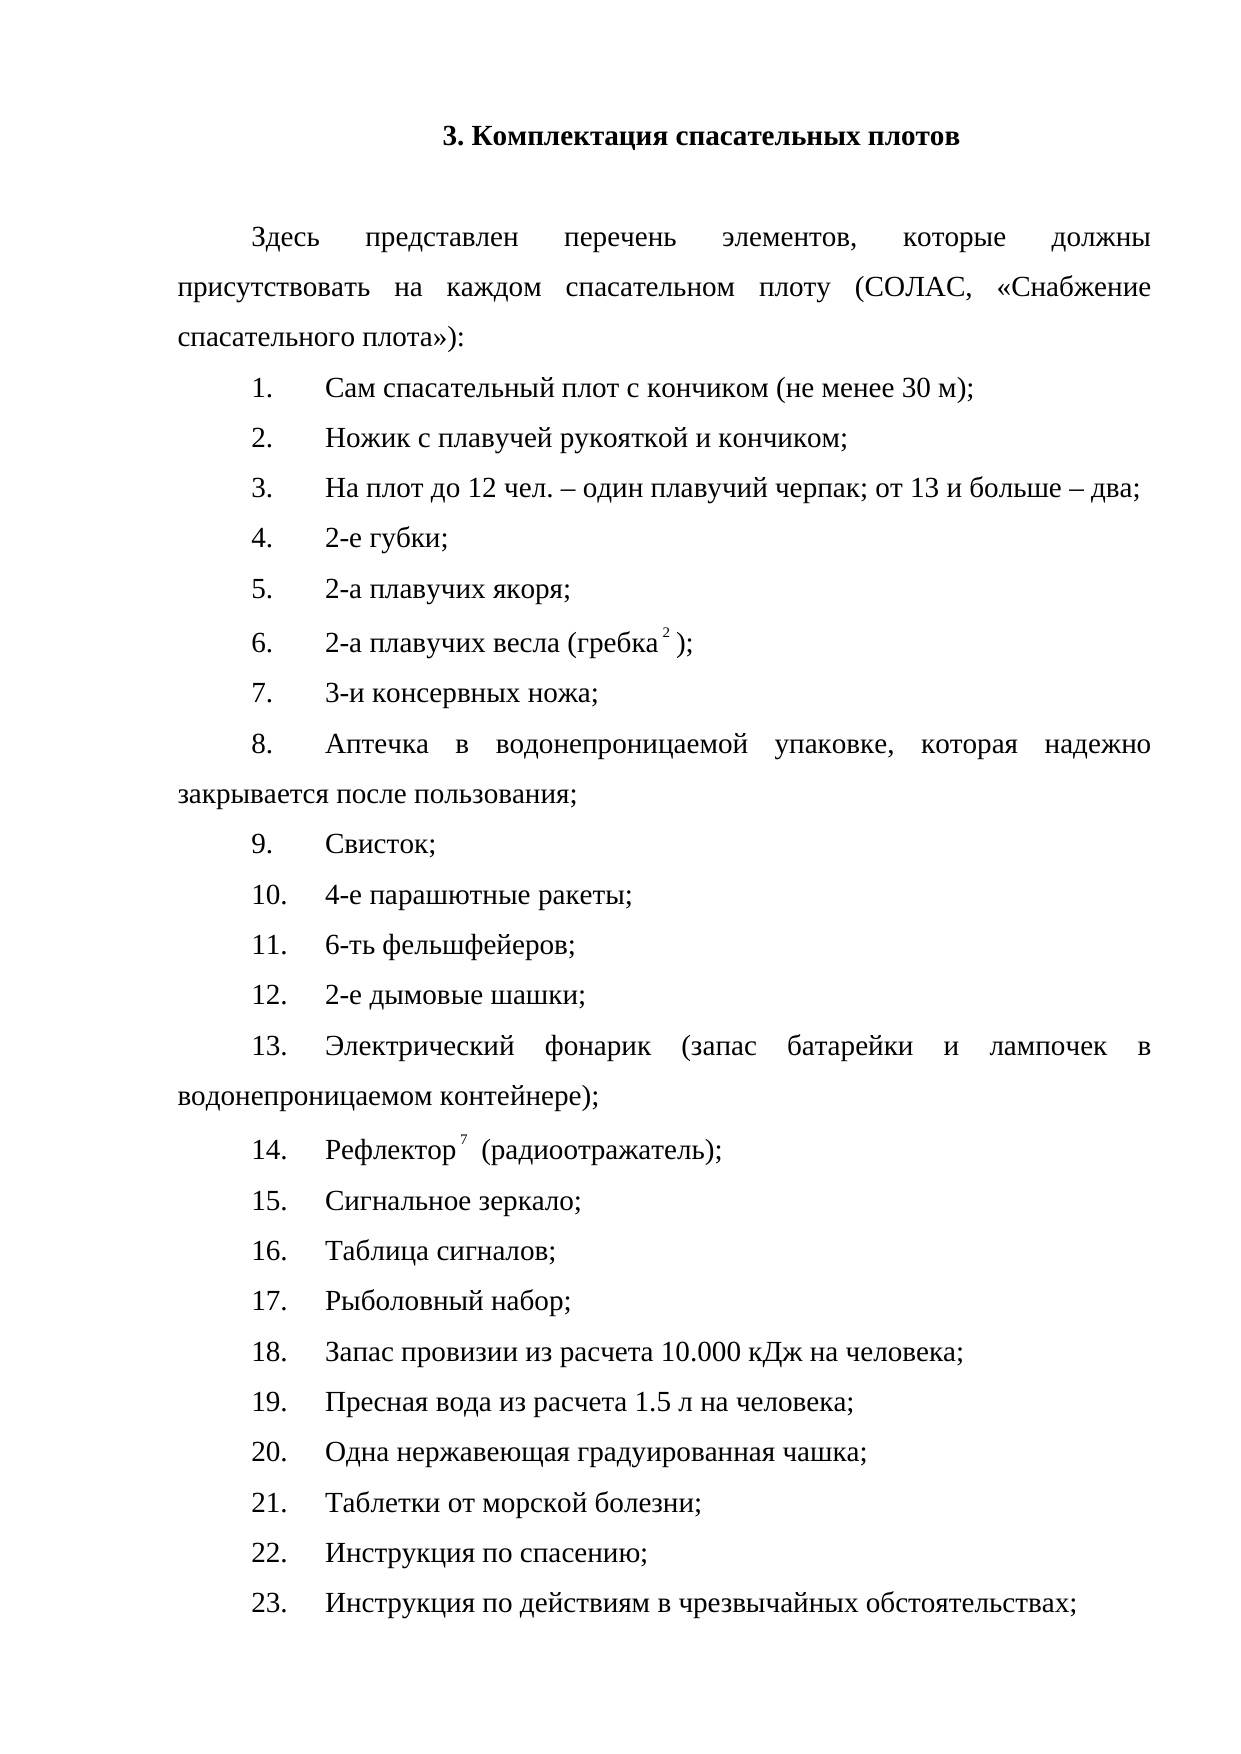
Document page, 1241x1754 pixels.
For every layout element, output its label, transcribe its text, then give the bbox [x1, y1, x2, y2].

text Здесь представлен перечень элементов, которые должны присутствовать на каждом спасательном плоту (СОЛАС, «Снабжение спасательного плота»): [177, 219, 1152, 353]
list Сам спасательный плот с кончиком (не менее ); [177, 370, 1152, 403]
list Электрический фонарик (запас батарейки и лампочек в водонепроницаемом контейнере); [177, 1028, 1152, 1112]
list Пресная вода из расчета на человека; [177, 1384, 1152, 1418]
list Рефлектор (радиоотражатель); [177, 1128, 1152, 1166]
list 2-е губки; [177, 521, 1152, 554]
list Ножик с плавучей рукояткой и кончиком; [177, 420, 1152, 453]
list 3-и консервных ножа; [177, 676, 1152, 709]
list 2-е дымовые шашки; [177, 977, 1152, 1011]
list 4-е парашютные ракеты; [177, 877, 1152, 910]
list На плот до 12 чел. – один плавучий черпак; от 13 и больше – два; [177, 470, 1152, 504]
list Инструкция по спасению; [177, 1535, 1152, 1568]
list Таблетки от морской болезни; [177, 1485, 1152, 1518]
list Одна нержавеющая градуированная чашка; [177, 1434, 1152, 1468]
list 2-а плавучих весла (гребка); [177, 621, 1152, 659]
list Свисток; [177, 827, 1152, 860]
list 6-ть фельшфейеров; [177, 927, 1152, 961]
list Сигнальное зеркало; [177, 1183, 1152, 1216]
list Запас провизии из расчета 10.000 кДж на человека; [177, 1334, 1152, 1367]
list 2-а плавучих якоря; [177, 571, 1152, 604]
list Инструкция по действиям в чрезвычайных обстоятельствах; [177, 1585, 1152, 1619]
list Рыболовный набор; [177, 1283, 1152, 1317]
text 3. Комплектация спасательных плотов [177, 118, 1152, 152]
list Таблица сигналов; [177, 1233, 1152, 1267]
list Аптечка в водонепроницаемой упаковке, которая надежно закрывается после пользования; [177, 726, 1152, 810]
